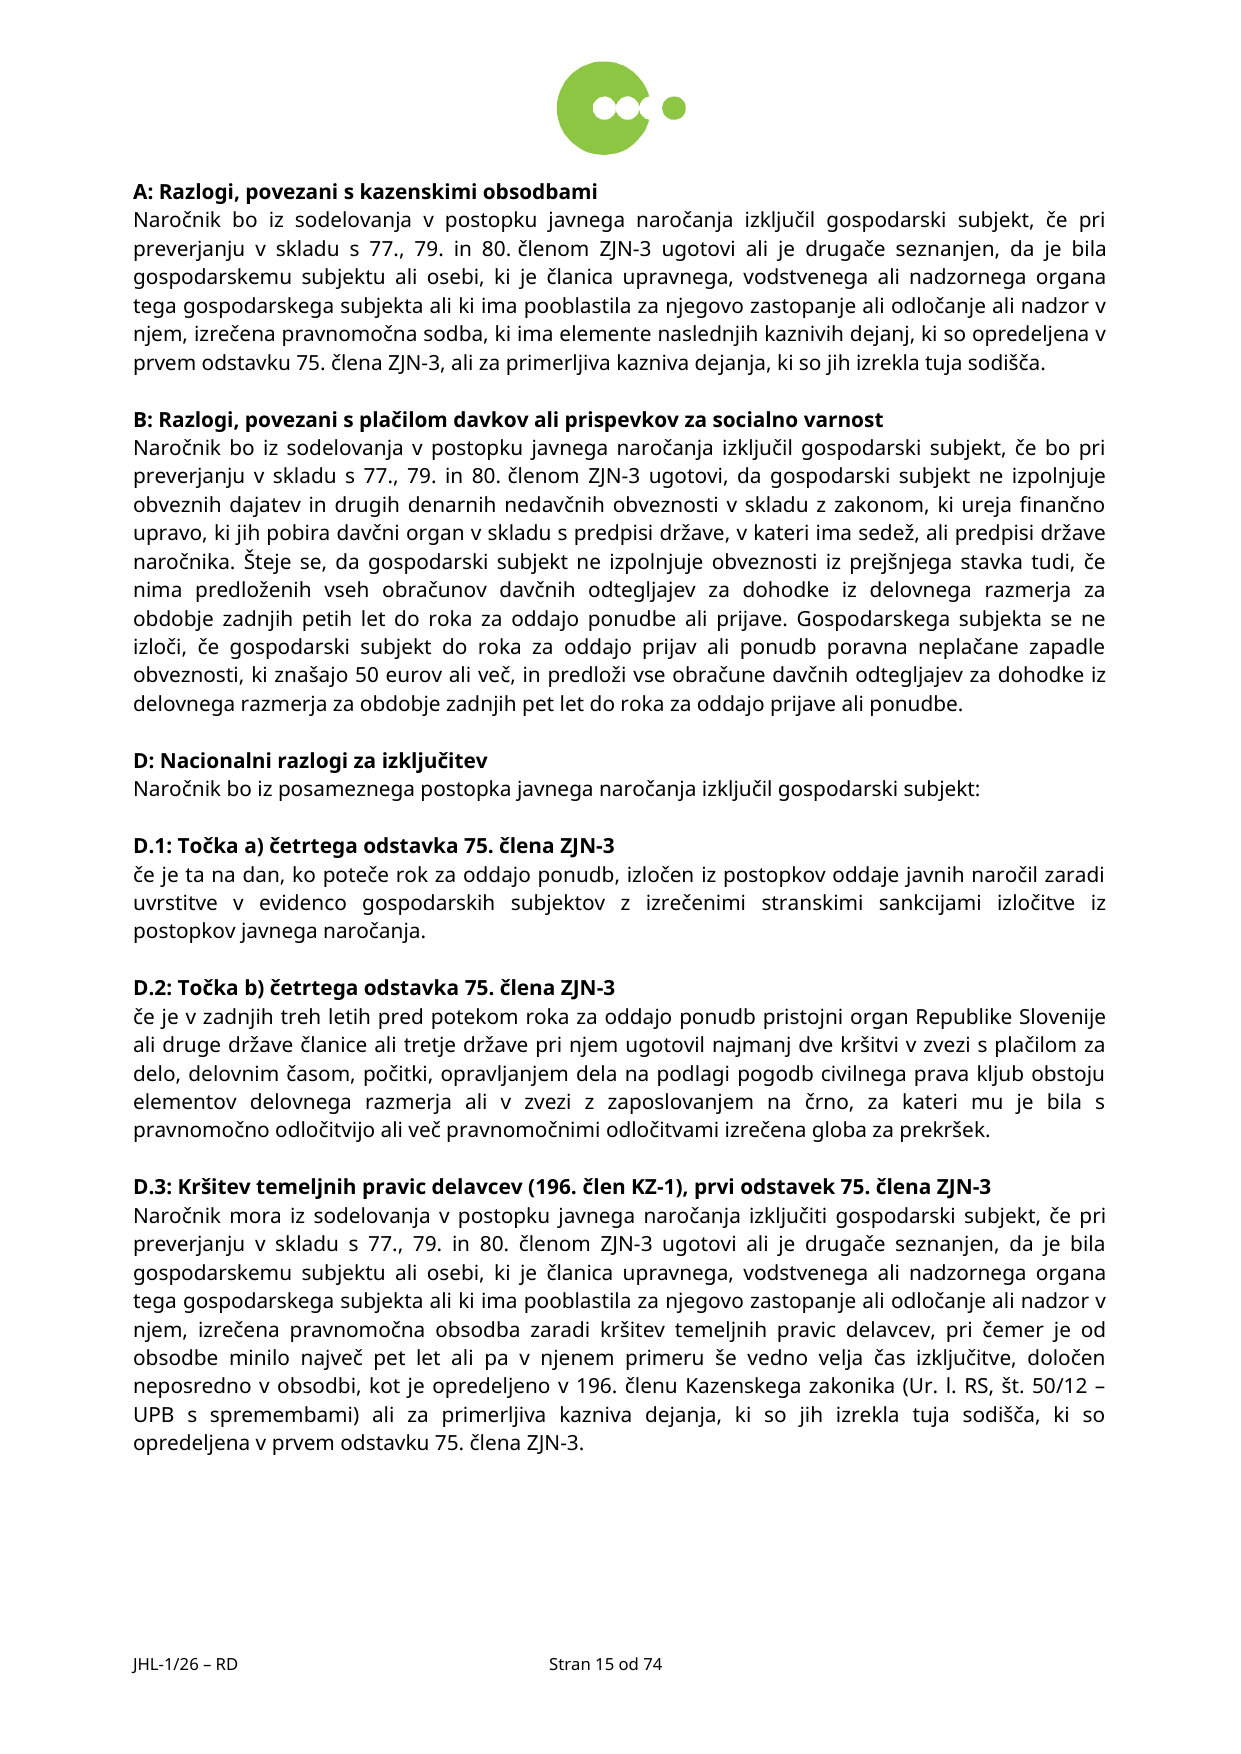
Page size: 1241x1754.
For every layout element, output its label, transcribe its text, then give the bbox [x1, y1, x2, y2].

text D.3: Kršitev temeljnih pravic delavcev (196. člen KZ-1), prvi odstavek 75. člena ZJN-3 [133, 1172, 1107, 1201]
text če je v zadnjih treh letih pred potekom roka za oddajo ponudb pristojni organ Republike Slovenije ali druge države članice ali tretje države pri njem ugotovil najmanj dve kršitvi v zvezi s plačilom za delo, delovnim časom, počitki, opravljanjem dela na podlagi pogodb civilnega prava kljub obstoju elementov delovnega razmerja ali v zvezi z zaposlovanjem na črno, za kateri mu je bila s pravnomočno odločitvijo ali več pravnomočnimi odločitvami izrečena globa za prekršek. [133, 1002, 1107, 1144]
text Naročnik bo iz sodelovanja v postopku javnega naročanja izključil gospodarski subjekt, če pri preverjanju v skladu s 77., 79. in 80. členom ZJN-3 ugotovi ali je drugače seznanjen, da je bila gospodarskemu subjektu ali osebi, ki je članica upravnega, vodstvenega ali nadzornega organa tega gospodarskega subjekta ali ki ima pooblastila za njegovo zastopanje ali odločanje ali nadzor v njem, izrečena pravnomočna sodba, ki ima elemente naslednjih kaznivih dejanj, ki so opredeljena v prvem odstavku 75. člena ZJN-3, ali za primerljiva kazniva dejanja, ki so jih izrekla tuja sodišča. [133, 206, 1107, 376]
text B: Razlogi, povezani s plačilom davkov ali prispevkov za socialno varnost [133, 405, 1107, 433]
text če je ta na dan, ko poteče rok za oddajo ponudb, izločen iz postopkov oddaje javnih naročil zaradi uvrstitve v evidenco gospodarskih subjektov z izrečenimi stranskimi sankcijami izločitve iz postopkov javnega naročanja. [133, 860, 1107, 945]
text Naročnik bo iz sodelovanja v postopku javnega naročanja izključil gospodarski subjekt, če bo pri preverjanju v skladu s 77., 79. in 80. členom ZJN-3 ugotovi, da gospodarski subjekt ne izpolnjuje obveznih dajatev in drugih denarnih nedavčnih obveznosti v skladu z zakonom, ki ureja finančno upravo, ki jih pobira davčni organ v skladu s predpisi države, v kateri ima sedež, ali predpisi države naročnika. Šteje se, da gospodarski subjekt ne izpolnjuje obveznosti iz prejšnjega stavka tudi, če nima predloženih vseh obračunov davčnih odtegljajev za dohodke iz delovnega razmerja za obdobje zadnjih petih let do roka za oddajo ponudbe ali prijave. Gospodarskega subjekta se ne izloči, če gospodarski subjekt do roka za oddajo prijav ali ponudb poravna neplačane zapadle obveznosti, ki znašajo 50 eurov ali več, in predloži vse obračune davčnih odtegljajev za dohodke iz delovnega razmerja za obdobje zadnjih pet let do roka za oddajo prijave ali ponudbe. [133, 433, 1107, 717]
text Naročnik mora iz sodelovanja v postopku javnega naročanja izključiti gospodarski subjekt, če pri preverjanju v skladu s 77., 79. in 80. členom ZJN-3 ugotovi ali je drugače seznanjen, da je bila gospodarskemu subjektu ali osebi, ki je članica upravnega, vodstvenega ali nadzornega organa tega gospodarskega subjekta ali ki ima pooblastila za njegovo zastopanje ali odločanje ali nadzor v njem, izrečena pravnomočna obsodba zaradi kršitev temeljnih pravic delavcev, pri čemer je od obsodbe minilo največ pet let ali pa v njenem primeru še vedno velja čas izključitve, določen neposredno v obsodbi, kot je opredeljeno v 196. členu Kazenskega zakonika (Ur. l. RS, št. 50/12 – UPB s spremembami) ali za primerljiva kazniva dejanja, ki so jih izrekla tuja sodišča, ki so opredeljena v prvem odstavku 75. člena ZJN-3. [133, 1201, 1107, 1457]
text A: Razlogi, povezani s kazenskimi obsodbami [133, 177, 1107, 206]
text D: Nacionalni razlogi za izključitev [133, 746, 1107, 774]
text D.2: Točka b) četrtega odstavka 75. člena ZJN-3 [133, 973, 1107, 1002]
text Naročnik bo iz posameznega postopka javnega naročanja izključil gospodarski subjekt: [133, 774, 1107, 803]
text D.1: Točka a) četrtega odstavka 75. člena ZJN-3 [133, 831, 1107, 860]
